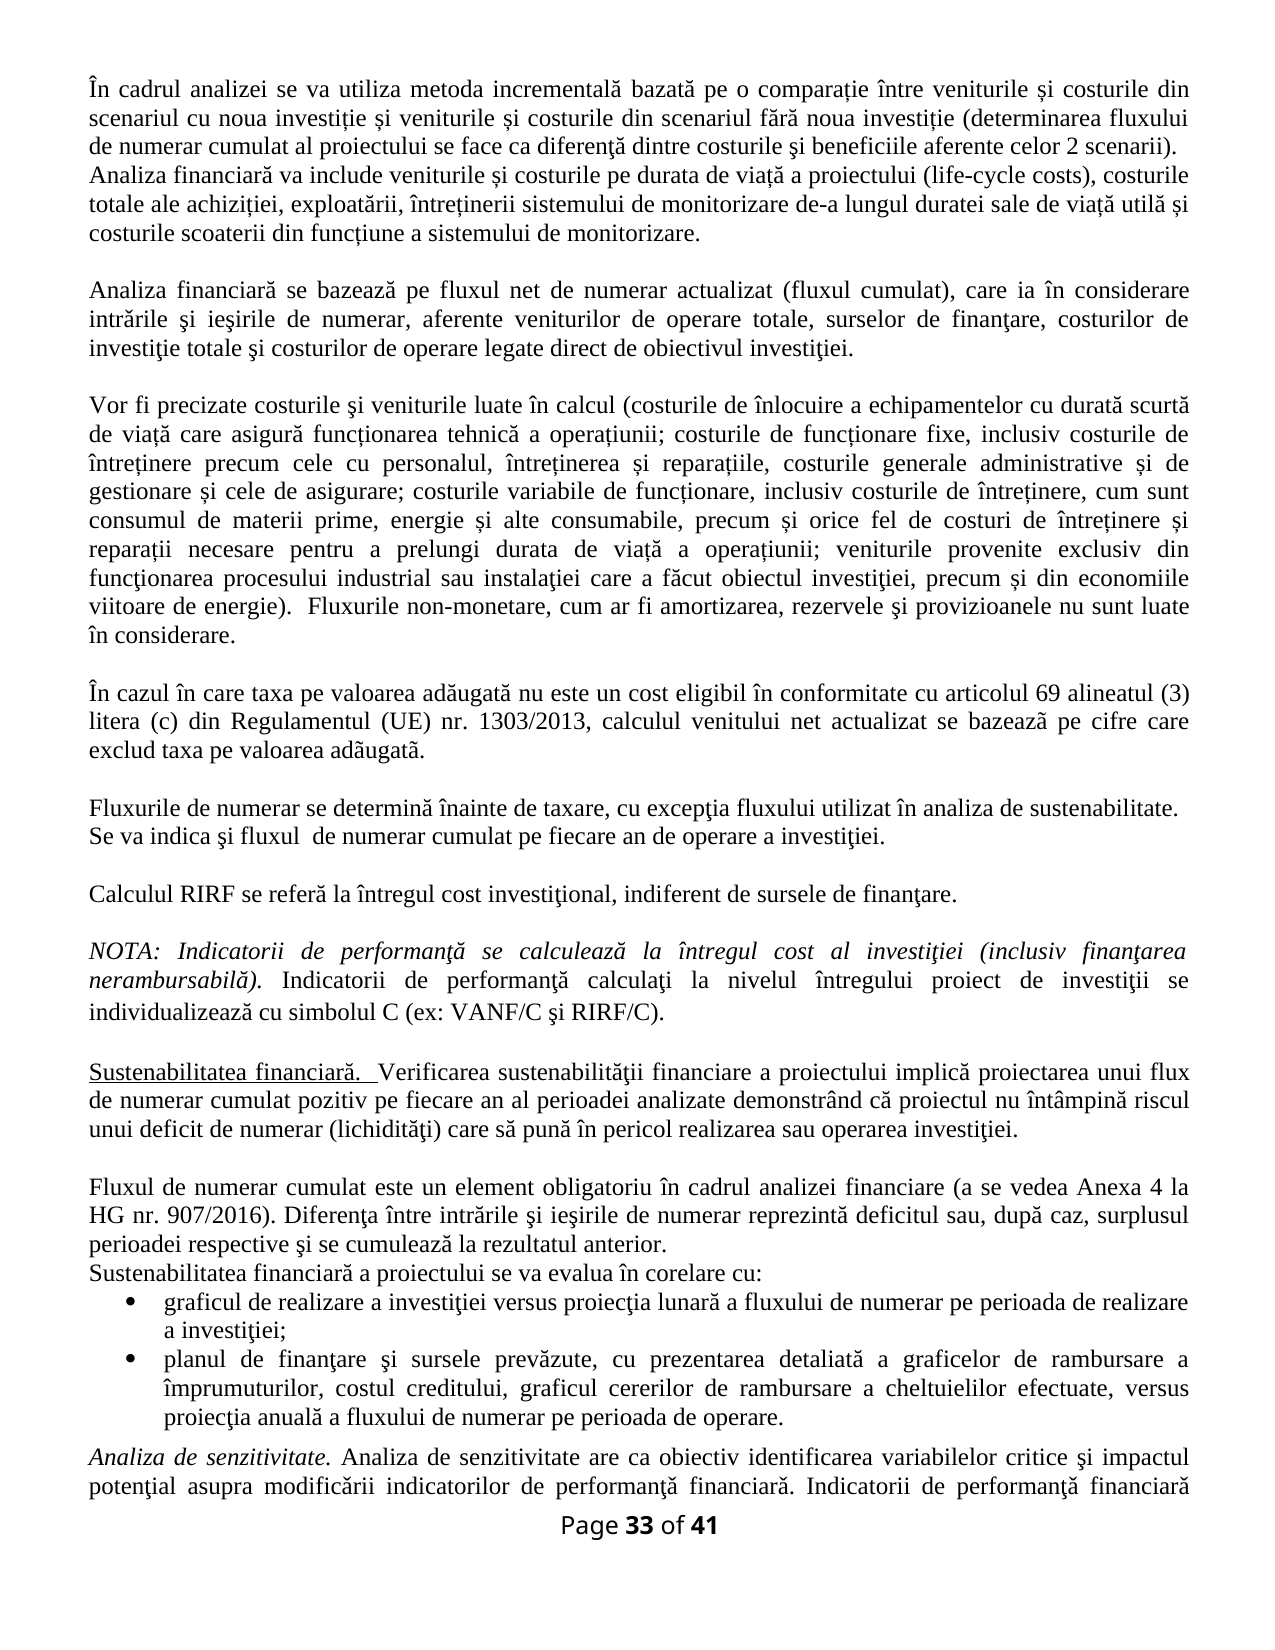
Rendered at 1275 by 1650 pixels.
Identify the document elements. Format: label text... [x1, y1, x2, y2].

text Vor fi precizate costurile şi veniturile luate în calcul (costurile de înlocuire a echipamentelor cu durată scurtă de viață care asigură funcționarea tehnică a operațiunii; costurile de funcționare fixe, inclusiv costurile de întreținere precum cele cu personalul, întreținerea și reparațiile, costurile generale administrative și de gestionare și cele de asigurare; costurile variabile de funcționare, inclusiv costurile de întreținere, cum sunt consumul de materii prime, energie și alte consumabile, precum și orice fel de costuri de întreținere și reparații necesare pentru a prelungi durata de viață a operațiunii; veniturile provenite exclusiv din funcţionarea procesului industrial sau instalaţiei care a făcut obiectul investiţiei, precum și din economiile viitoare de energie). Fluxurile non-monetare, cum ar fi amortizarea, rezervele şi provizioanele nu sunt luate în considerare. [89, 390, 1191, 649]
text Sustenabilitatea financiară. Verificarea sustenabilităţii financiare a proiectului implică proiectarea unui flux de numerar cumulat pozitiv pe fiecare an al perioadei analizate demonstrând că proiectul nu întâmpină riscul unui deficit de numerar (lichidităţi) care să pună în pericol realizarea sau operarea investiţiei. [89, 1057, 1191, 1143]
text Sustenabilitatea financiară a proiectului se va evalua în corelare cu: [89, 1258, 1191, 1287]
text În cadrul analizei se va utiliza metoda incrementală bazată pe o comparație între veniturile și costurile din scenariul cu noua investiție și veniturile și costurile din scenariul fără noua investiție (determinarea fluxului de numerar cumulat al proiectului se face ca diferenţă dintre costurile şi beneficiile aferente celor 2 scenarii). [89, 74, 1191, 160]
text Fluxurile de numerar se determină înainte de taxare, cu excepţia fluxului utilizat în analiza de sustenabilitate. [89, 793, 1191, 821]
text Calculul RIRF se referă la întregul cost investiţional, indiferent de sursele de finanţare. [89, 879, 1191, 908]
text NOTA: Indicatorii de performanţă se calculează la întregul cost al investiţiei (inclusiv finanţarea nerambursabilă). Indicatorii de performanţă calculaţi la nivelul întregului proiect de investiţii se individualizează cu simbolul C (ex: VANF/C şi RIRF/C). [89, 936, 1191, 1028]
text În cazul în care taxa pe valoarea adăugată nu este un cost eligibil în conformitate cu articolul 69 alineatul (3) litera (c) din Regulamentul (UE) nr. 1303/2013, calculul venitului net actualizat se bazeazã pe cifre care exclud taxa pe valoarea adãugatã. [89, 678, 1191, 764]
text Analiza financiară se bazează pe fluxul net de numerar actualizat (fluxul cumulat), care ia în considerare intrǎrile şi ieşirile de numerar, aferente veniturilor de operare totale, surselor de finanţare, costurilor de investiţie totale şi costurilor de operare legate direct de obiectivul investiţiei. [89, 275, 1191, 361]
text Analiza financiară va include veniturile și costurile pe durata de viață a proiectului (life-cycle costs), costurile totale ale achiziției, exploatării, întreținerii sistemului de monitorizare de-a lungul duratei sale de viață utilă și costurile scoaterii din funcțiune a sistemului de monitorizare. [89, 160, 1191, 246]
list planul de finanţare şi sursele prevăzute, cu prezentarea detaliată a graficelor de rambursare a împrumuturilor, costul creditului, graficul cererilor de rambursare a cheltuielilor efectuate, versus proiecţia anuală a fluxului de numerar pe perioada de operare. [126, 1344, 1191, 1430]
text Se va indica şi fluxul de numerar cumulat pe fiecare an de operare a investiţiei. [89, 821, 1191, 850]
list graficul de realizare a investiţiei versus proiecţia lunară a fluxului de numerar pe perioada de realizare a investiţiei; [126, 1287, 1191, 1344]
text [89, 1442, 1191, 1500]
text Fluxul de numerar cumulat este un element obligatoriu în cadrul analizei financiare (a se vedea Anexa 4 la HG nr. 907/2016). Diferenţa între intrările şi ieşirile de numerar reprezintă deficitul sau, după caz, surplusul perioadei respective şi se cumulează la rezultatul anterior. [89, 1172, 1191, 1258]
